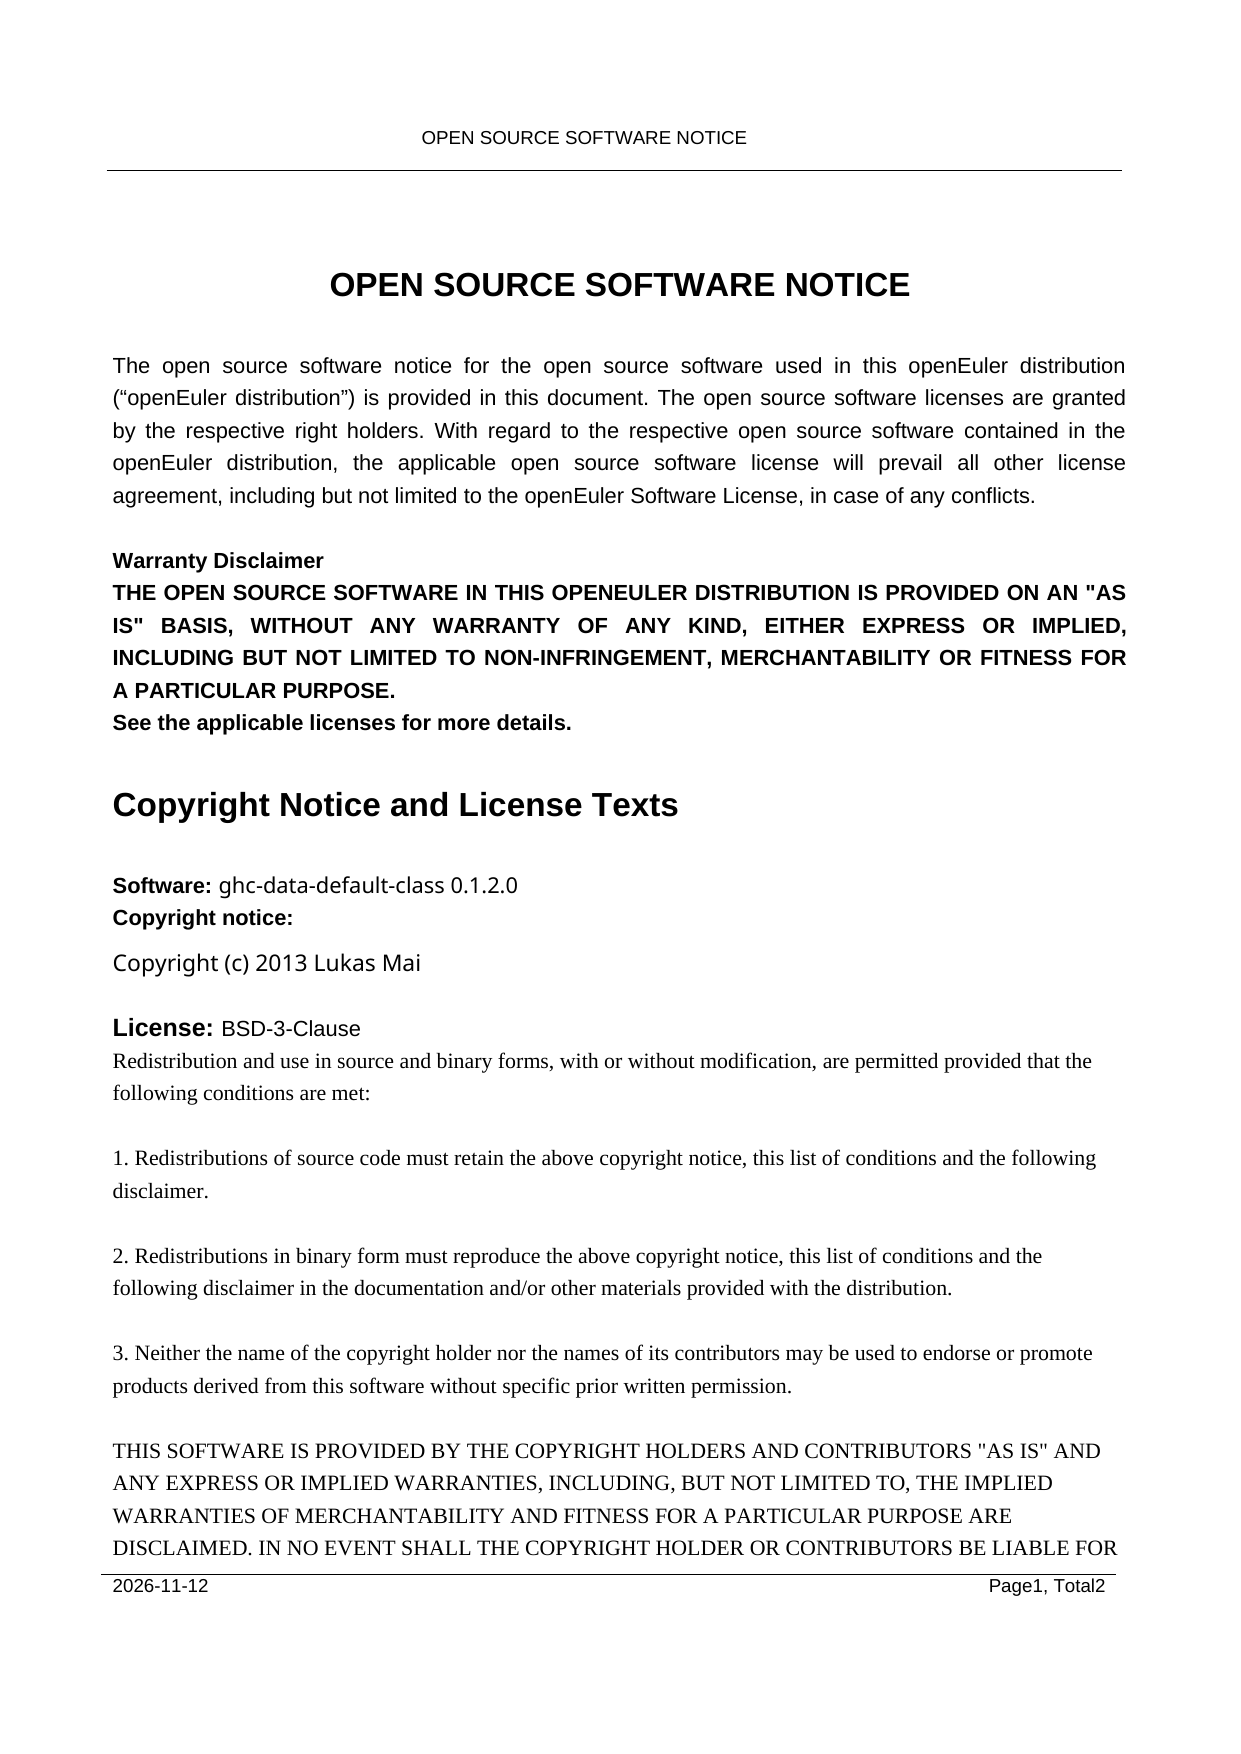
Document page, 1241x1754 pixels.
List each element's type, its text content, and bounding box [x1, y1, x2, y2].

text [112, 1044, 1128, 1564]
text OPEN SOURCE SOFTWARE NOTICE [112, 251, 1128, 316]
text THE OPEN SOURCE SOFTWARE IN THIS OPENEULER DISTRIBUTION IS PROVIDED ON AN "AS IS" BASIS, WITHOUT ANY WARRANTY OF ANY KIND, EITHER EXPRESS OR IMPLIED, INCLUDING BUT NOT LIMITED TO NON-INFRINGEMENT, MERCHANTABILITY OR FITNESS FOR A PARTICULAR PURPOSE. See the applicable licenses for more details. [112, 576, 1128, 739]
text License: BSD-3-Clause [112, 1012, 1128, 1044]
text The open source software notice for the open source software used in this openEuler distribution (“openEuler distribution”) is provided in this document. The open source software licenses are granted by the respective right holders. With regard to the respective open source software contained in the openEuler distribution, the applicable open source software license will prevail all other license agreement, including but not limited to the openEuler Software License, in case of any conflicts. [112, 349, 1128, 511]
text Copyright notice: [112, 901, 1128, 934]
title Software: ghc-data-default-class 0.1.2.0 [112, 869, 1128, 901]
text Warranty Disclaimer [112, 544, 1128, 576]
text Copyright (c) 2013 Lukas Mai [112, 947, 1128, 1012]
text Copyright Notice and License Texts [112, 771, 1128, 836]
